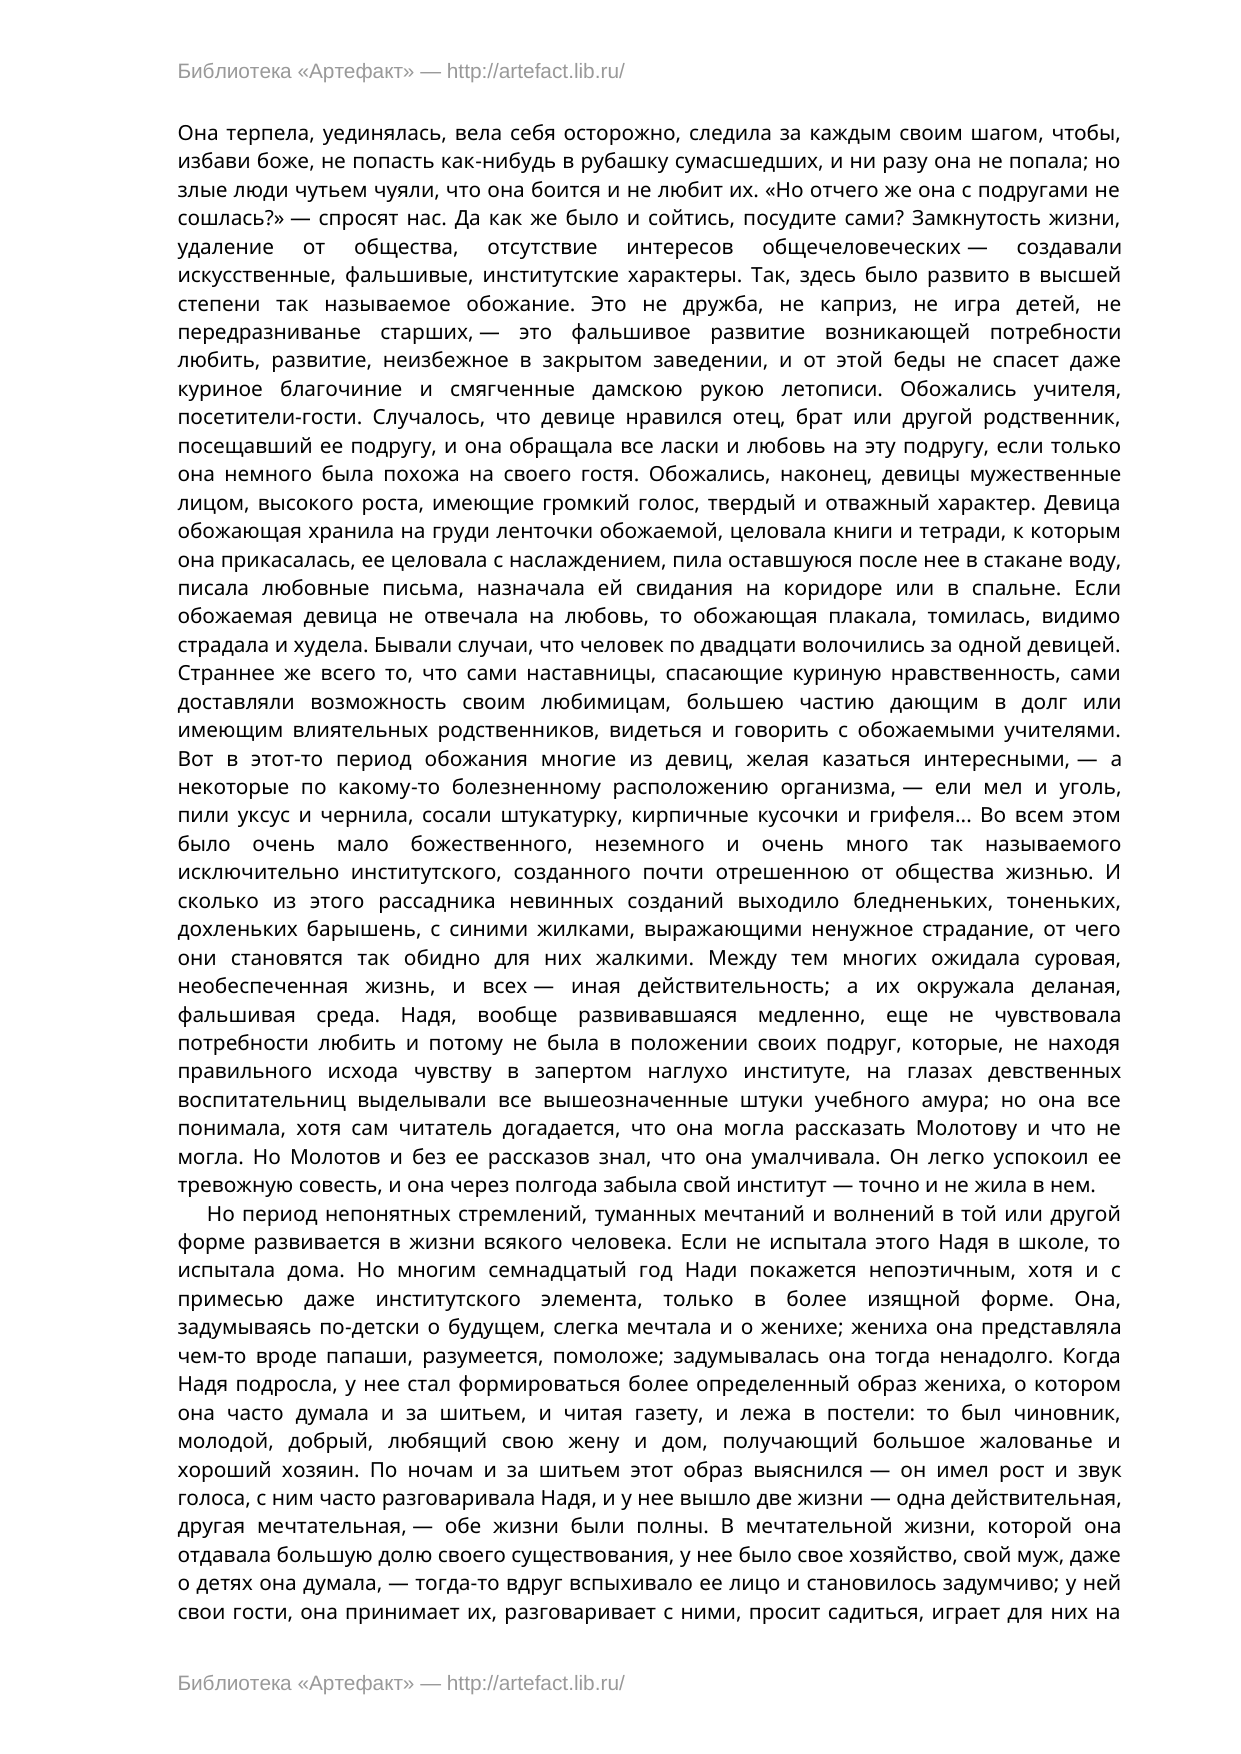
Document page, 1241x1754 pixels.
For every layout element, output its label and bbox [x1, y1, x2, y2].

text [177, 118, 1122, 1199]
text [177, 1199, 1122, 1625]
